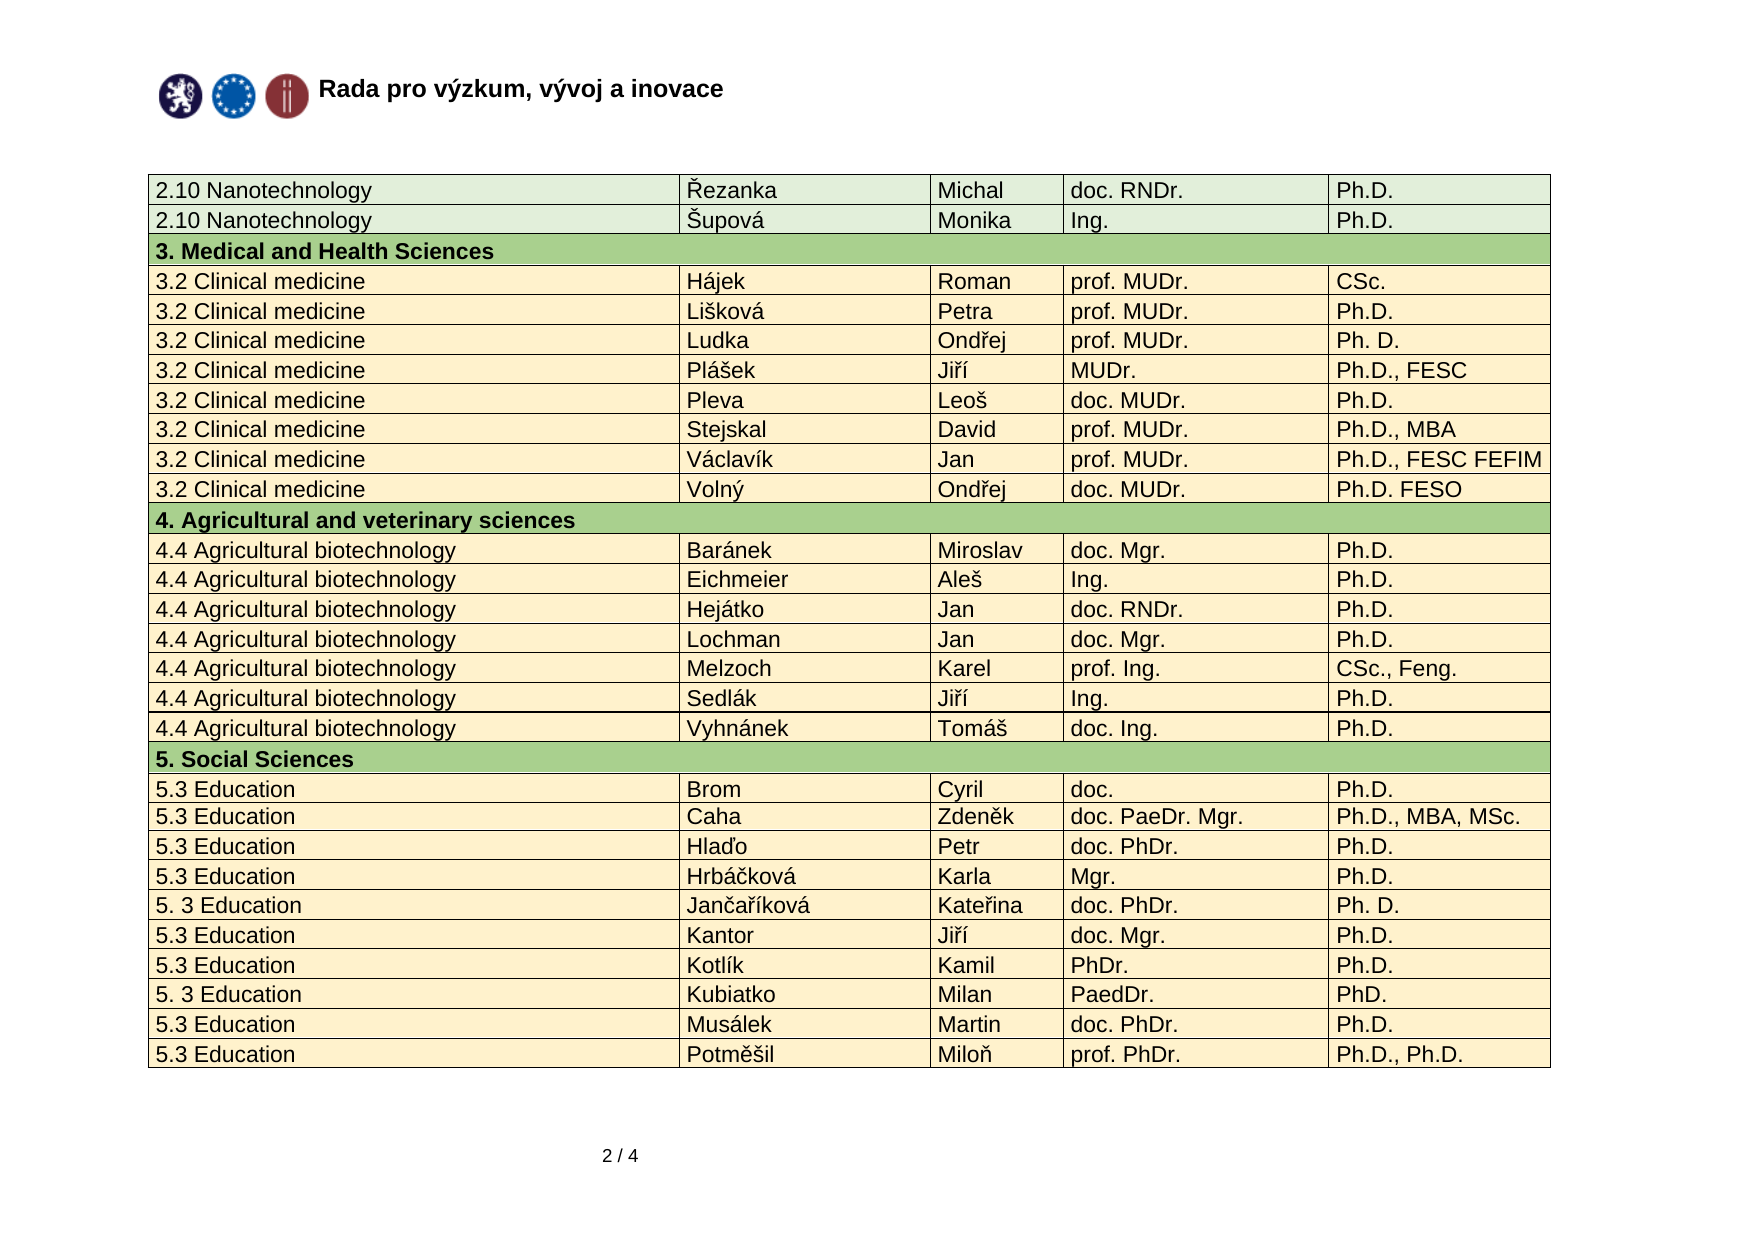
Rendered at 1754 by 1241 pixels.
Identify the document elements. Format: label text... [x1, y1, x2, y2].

table_cell Miroslav [931, 534, 1063, 563]
table_cell doc. Mgr. [1064, 920, 1328, 948]
table_cell Jan [931, 444, 1063, 472]
table_cell Petra [931, 295, 1063, 324]
table_cell Jan [931, 624, 1063, 652]
table_cell 4.4 Agricultural biotechnology [149, 594, 679, 622]
table_cell 5.3 Education [149, 920, 679, 948]
table_cell MUDr. [1064, 355, 1328, 383]
table_cell prof. MUDr. [1064, 444, 1328, 472]
table_cell doc. Ing. [1064, 713, 1328, 741]
table_cell 3.2 Clinical medicine [149, 384, 679, 413]
table_cell Kamil [931, 949, 1063, 978]
table_cell 4.4 Agricultural biotechnology [149, 683, 679, 711]
table_cell Ing. [1064, 205, 1328, 233]
table_cell Ph. D. [1329, 890, 1550, 919]
table_cell doc. RNDr. [1064, 175, 1328, 204]
table_cell doc. RNDr. [1064, 594, 1328, 622]
table_cell Aleš [931, 564, 1063, 593]
table_cell Michal [931, 175, 1063, 204]
table_cell CSc., Feng. [1329, 653, 1550, 682]
table_cell 4. Agricultural and veterinary sciences [149, 503, 1550, 533]
table_cell 5. 3 Education [149, 890, 679, 919]
table_cell Kateřina [931, 890, 1063, 919]
table_cell 4.4 Agricultural biotechnology [149, 713, 679, 741]
table_cell Ph.D. [1329, 920, 1550, 948]
table_cell Hrbáčková [680, 860, 930, 889]
table_cell 5.3 Education [149, 1009, 679, 1037]
table_cell Ph.D. [1329, 175, 1550, 204]
table_cell Plášek [680, 355, 930, 383]
table_cell Zdeněk [931, 803, 1063, 829]
table_cell 5.3 Education [149, 1039, 679, 1067]
table_cell Hejátko [680, 594, 930, 622]
table_cell 3.2 Clinical medicine [149, 474, 679, 502]
table_cell prof. MUDr. [1064, 266, 1328, 294]
table_cell 3.2 Clinical medicine [149, 266, 679, 294]
table_cell Ph.D., Ph.D. [1329, 1039, 1550, 1067]
table_cell doc. Mgr. [1064, 624, 1328, 652]
table_cell 3.2 Clinical medicine [149, 355, 679, 383]
table_cell prof. PhDr. [1064, 1039, 1328, 1067]
table_cell Sedlák [680, 683, 930, 711]
table_cell Martin [931, 1009, 1063, 1037]
table_cell Ph.D. [1329, 713, 1550, 741]
table_cell Ph.D. [1329, 831, 1550, 859]
table_cell Mgr. [1064, 860, 1328, 889]
table_cell Ph.D., FESC [1329, 355, 1550, 383]
table_cell prof. MUDr. [1064, 325, 1328, 354]
table_cell Leoš [931, 384, 1063, 413]
table_cell Potměšil [680, 1039, 930, 1067]
table_cell Ph.D. [1329, 564, 1550, 593]
table_cell 5.3 Education [149, 774, 679, 802]
table_cell Caha [680, 803, 930, 829]
table_cell Ludka [680, 325, 930, 354]
table_cell Tomáš [931, 713, 1063, 741]
table_cell 4.4 Agricultural biotechnology [149, 653, 679, 682]
table_cell Roman [931, 266, 1063, 294]
table_cell Ondřej [931, 325, 1063, 354]
table_cell Vyhnánek [680, 713, 930, 741]
table_cell doc. MUDr. [1064, 384, 1328, 413]
table_cell 2.10 Nanotechnology [149, 205, 679, 233]
table_cell Volný [680, 474, 930, 502]
table_cell PhDr. [1064, 949, 1328, 978]
table_cell Stejskal [680, 414, 930, 443]
table_cell Řezanka [680, 175, 930, 204]
table_cell 3.2 Clinical medicine [149, 414, 679, 443]
picture [158, 73, 309, 120]
table_cell Petr [931, 831, 1063, 859]
table_cell 5.3 Education [149, 831, 679, 859]
table_cell David [931, 414, 1063, 443]
table_cell Cyril [931, 774, 1063, 802]
table_cell 4.4 Agricultural biotechnology [149, 624, 679, 652]
table_cell Jiří [931, 683, 1063, 711]
table_cell 3.2 Clinical medicine [149, 444, 679, 472]
table_cell 4.4 Agricultural biotechnology [149, 534, 679, 563]
table_cell Ph.D. [1329, 624, 1550, 652]
table_cell Kubiatko [680, 979, 930, 1008]
table_cell 3.2 Clinical medicine [149, 325, 679, 354]
table_cell Pleva [680, 384, 930, 413]
table_cell CSc. [1329, 266, 1550, 294]
table_cell Miloň [931, 1039, 1063, 1067]
table_cell Ph.D. [1329, 860, 1550, 889]
table_cell Ph.D. [1329, 594, 1550, 622]
table_cell 3.2 Clinical medicine [149, 295, 679, 324]
table_cell prof. Ing. [1064, 653, 1328, 682]
table_cell Jiří [931, 355, 1063, 383]
table_cell Melzoch [680, 653, 930, 682]
table_cell 4.4 Agricultural biotechnology [149, 564, 679, 593]
table_cell 3. Medical and Health Sciences [149, 234, 1550, 264]
table_cell Brom [680, 774, 930, 802]
table_cell prof. MUDr. [1064, 295, 1328, 324]
table_cell Karel [931, 653, 1063, 682]
table_cell prof. MUDr. [1064, 414, 1328, 443]
table_cell Milan [931, 979, 1063, 1008]
table_cell Baránek [680, 534, 930, 563]
table_cell Kotlík [680, 949, 930, 978]
table_cell 5. Social Sciences [149, 742, 1550, 772]
table_cell 5.3 Education [149, 860, 679, 889]
table_cell Ph.D. [1329, 949, 1550, 978]
table_cell Ph.D. FESO [1329, 474, 1550, 502]
table_cell Jan [931, 594, 1063, 622]
table_cell Ing. [1064, 564, 1328, 593]
table_cell Monika [931, 205, 1063, 233]
table_cell Ph.D., MBA [1329, 414, 1550, 443]
table_cell Václavík [680, 444, 930, 472]
table_cell Ph.D. [1329, 384, 1550, 413]
table_cell 5. 3 Education [149, 979, 679, 1008]
table_cell doc. Mgr. [1064, 534, 1328, 563]
table_cell PaedDr. [1064, 979, 1328, 1008]
table_cell Ph.D., MBA, MSc. [1329, 803, 1550, 829]
table_cell doc. PhDr. [1064, 890, 1328, 919]
table_cell Jančaříková [680, 890, 930, 919]
table_cell Ph.D., FESC FEFIM [1329, 444, 1550, 472]
table_cell Ph.D. [1329, 205, 1550, 233]
table_cell PhD. [1329, 979, 1550, 1008]
table_cell 5.3 Education [149, 949, 679, 978]
table_cell Ph. D. [1329, 325, 1550, 354]
table_cell Lišková [680, 295, 930, 324]
table_cell Šupová [680, 205, 930, 233]
table_cell Ph.D. [1329, 683, 1550, 711]
table_cell doc. PaeDr. Mgr. [1064, 803, 1328, 829]
table_cell doc. PhDr. [1064, 1009, 1328, 1037]
table_cell doc. PhDr. [1064, 831, 1328, 859]
table_cell Karla [931, 860, 1063, 889]
table_cell Kantor [680, 920, 930, 948]
table_cell Musálek [680, 1009, 930, 1037]
table_cell Ph.D. [1329, 534, 1550, 563]
table_cell Eichmeier [680, 564, 930, 593]
table_cell 2.10 Nanotechnology [149, 175, 679, 204]
table_cell Ph.D. [1329, 295, 1550, 324]
table_cell Hlaďo [680, 831, 930, 859]
table_cell Jiří [931, 920, 1063, 948]
table_cell Hájek [680, 266, 930, 294]
table_cell Ondřej [931, 474, 1063, 502]
table_cell doc. MUDr. [1064, 474, 1328, 502]
table_cell Lochman [680, 624, 930, 652]
table_cell Ing. [1064, 683, 1328, 711]
table_cell Ph.D. [1329, 1009, 1550, 1037]
table_cell doc. [1064, 774, 1328, 802]
table_cell 5.3 Education [149, 803, 679, 829]
table_cell Ph.D. [1329, 774, 1550, 802]
